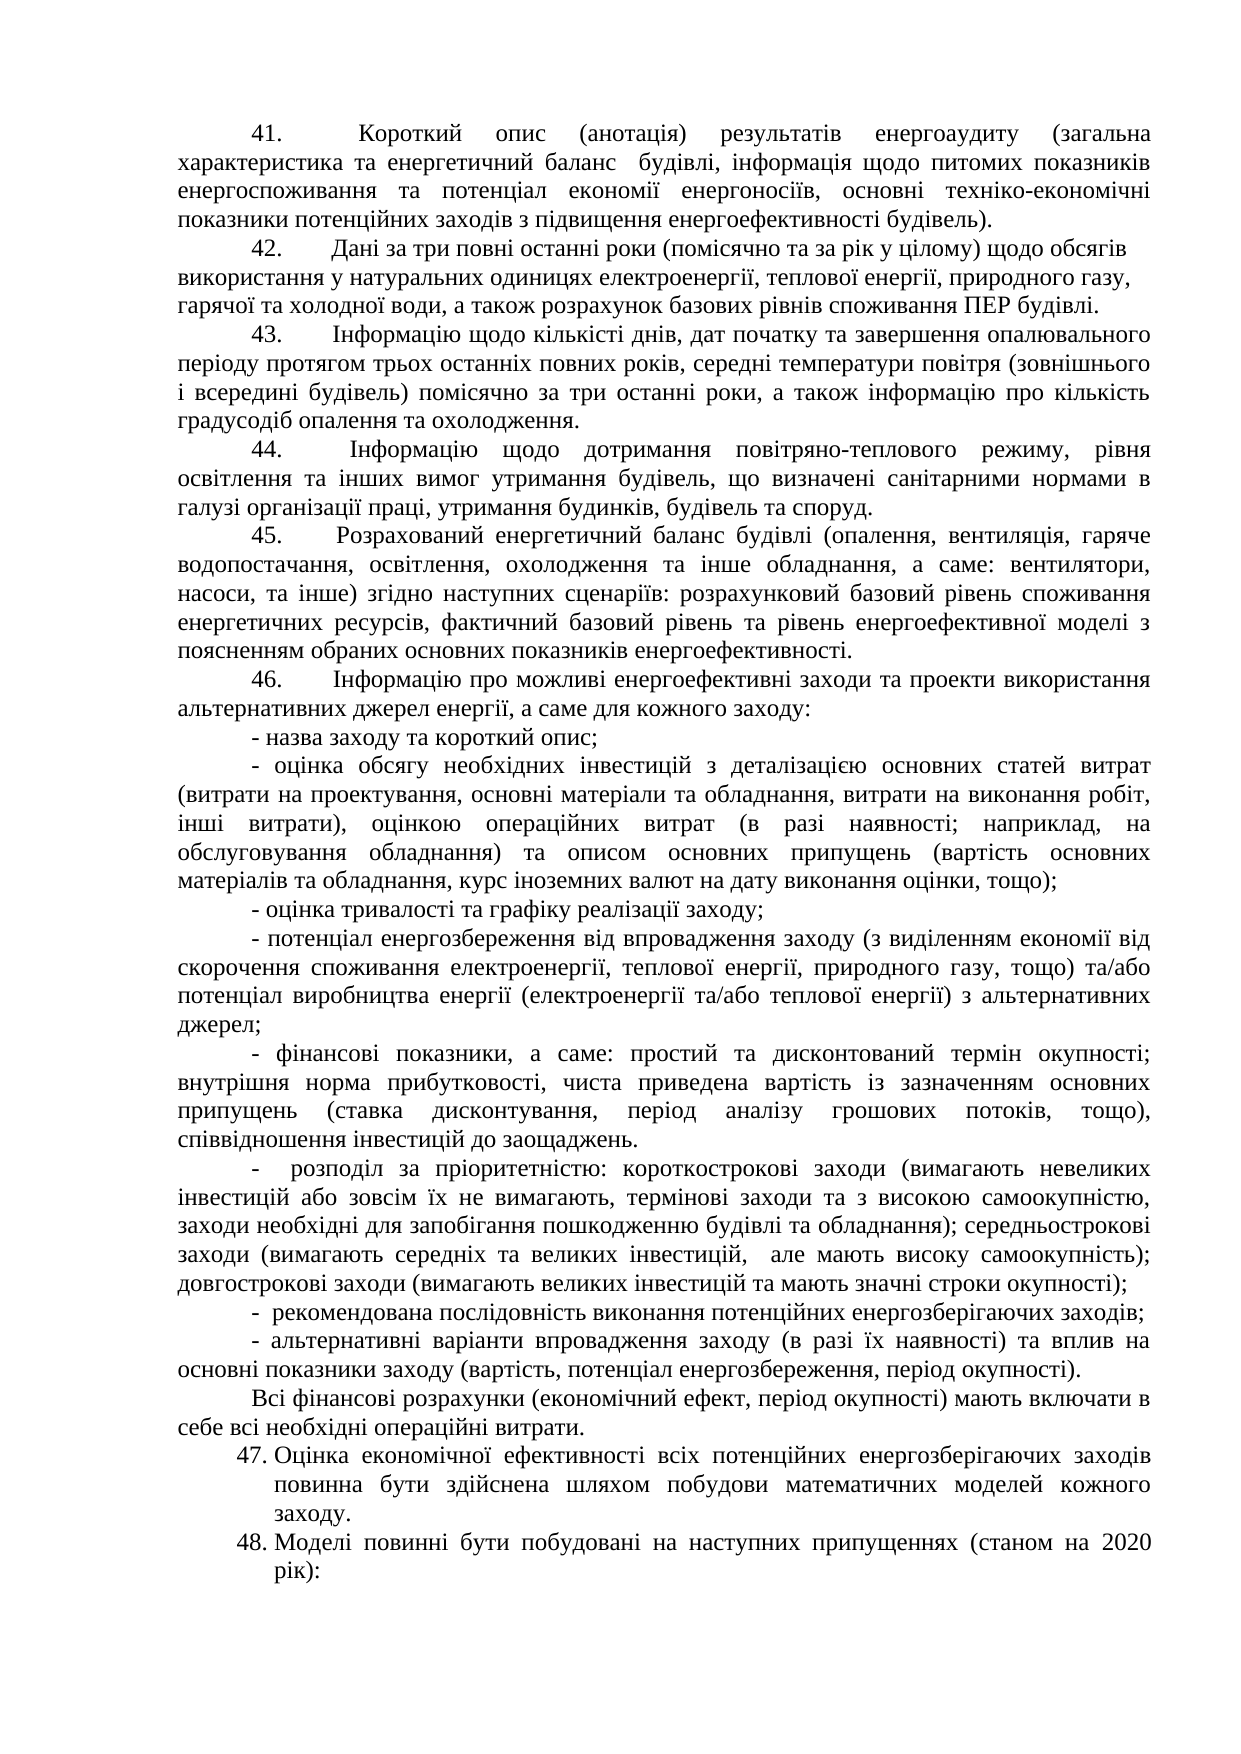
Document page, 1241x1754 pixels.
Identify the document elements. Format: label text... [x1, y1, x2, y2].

list Інформацію щодо дотримання повітряно-теплового режиму, рівня освітлення та інших вимог утримання будівель, що визначені санітарними нормами в галузі організації праці, утримання будинків, будівель та споруд. [177, 434, 1152, 521]
list Розрахований енергетичний баланс будівлі (опалення, вентиляція, гаряче водопостачання, освітлення, охолодження та інше обладнання, а саме: вентилятори, насоси, та інше) згідно наступних сценаріїв: розрахунковий базовий рівень споживання енергетичних ресурсів, фактичний базовий рівень та рівень енергоефективної моделі з поясненням обраних основних показників енергоефективності. [177, 521, 1152, 664]
list Інформацію щодо кількісті днів, дат початку та завершення опалювального періоду протягом трьох останніх повних років, середні температури повітря (зовнішнього і всередині будівель) помісячно за три останні роки, а також інформацію про кількість градусодіб опалення та охолодження. [177, 319, 1152, 434]
list Дані за три повні останні роки (помісячно та за рік у цілому) щодо обсягів використання у натуральних одиницях електроенергії, теплової енергії, природного газу, гарячої та холодної води, а також розрахунок базових рівнів споживання ПЕР будівлі. [177, 233, 1152, 319]
list Інформацію про можливі енергоефективні заходи та проекти використання альтернативних джерел енергії, а саме для кожного заходу: [177, 664, 1152, 722]
text - рекомендована послідовність виконання потенційних енергозберігаючих заходів; [177, 1297, 1152, 1326]
text - оцінка обсягу необхідних інвестицій з деталізацією основних статей витрат (витрати на проектування, основні матеріали та обладнання, витрати на виконання робіт, інші витрати), оцінкою операційних витрат (в разі наявності; наприклад, на обслуговування обладнання) та описом основних припущень (вартість основних матеріалів та обладнання, курс іноземних валют на дату виконання оцінки, тощо); [177, 751, 1152, 894]
list Моделі повинні бути побудовані на наступних припущеннях (станом на 2020 рік): [236, 1527, 1152, 1584]
list Короткий опис (анотація) результатів енергоаудиту (загальна характеристика та енергетичний баланс будівлі, інформація щодо питомих показників енергоспоживання та потенціал економії енергоносіїв, основні техніко-економічні показники потенційних заходів з підвищення енергоефективності будівель). [177, 118, 1152, 233]
text - фінансові показники, а саме: простий та дисконтований термін окупності; внутрішня норма прибутковості, чиста приведена вартість із зазначенням основних припущень (ставка дисконтування, період аналізу грошових потоків, тощо), співвідношення інвестицій до заощаджень. [177, 1038, 1152, 1153]
text - назва заходу та короткий опис; [177, 722, 1152, 751]
text - альтернативні варіанти впровадження заходу (в разі їх наявності) та вплив на основні показники заходу (вартість, потенціал енергозбереження, період окупності). [177, 1326, 1152, 1383]
list Оцінка економічної ефективності всіх потенційних енергозберігаючих заходів повинна бути здійснена шляхом побудови математичних моделей кожного заходу. [236, 1441, 1152, 1527]
text Всі фінансові розрахунки (економічний ефект, період окупності) мають включати в себе всі необхідні операційні витрати. [177, 1383, 1152, 1441]
text - оцінка тривалості та графіку реалізації заходу; [177, 894, 1152, 923]
text - розподіл за пріоритетністю: короткострокові заходи (вимагають невеликих інвестицій або зовсім їх не вимагають, термінові заходи та з високою самоокупністю, заходи необхідні для запобігання пошкодженню будівлі та обладнання); середньострокові заходи (вимагають середніх та великих інвестицій, але мають високу самоокупність); довгострокові заходи (вимагають великих інвестицій та мають значні строки окупності); [177, 1153, 1152, 1297]
text - потенціал енергозбереження від впровадження заходу (з виділенням економії від скорочення споживання електроенергії, теплової енергії, природного газу, тощо) та/або потенціал виробництва енергії (електроенергії та/або теплової енергії) з альтернативних джерел; [177, 923, 1152, 1038]
